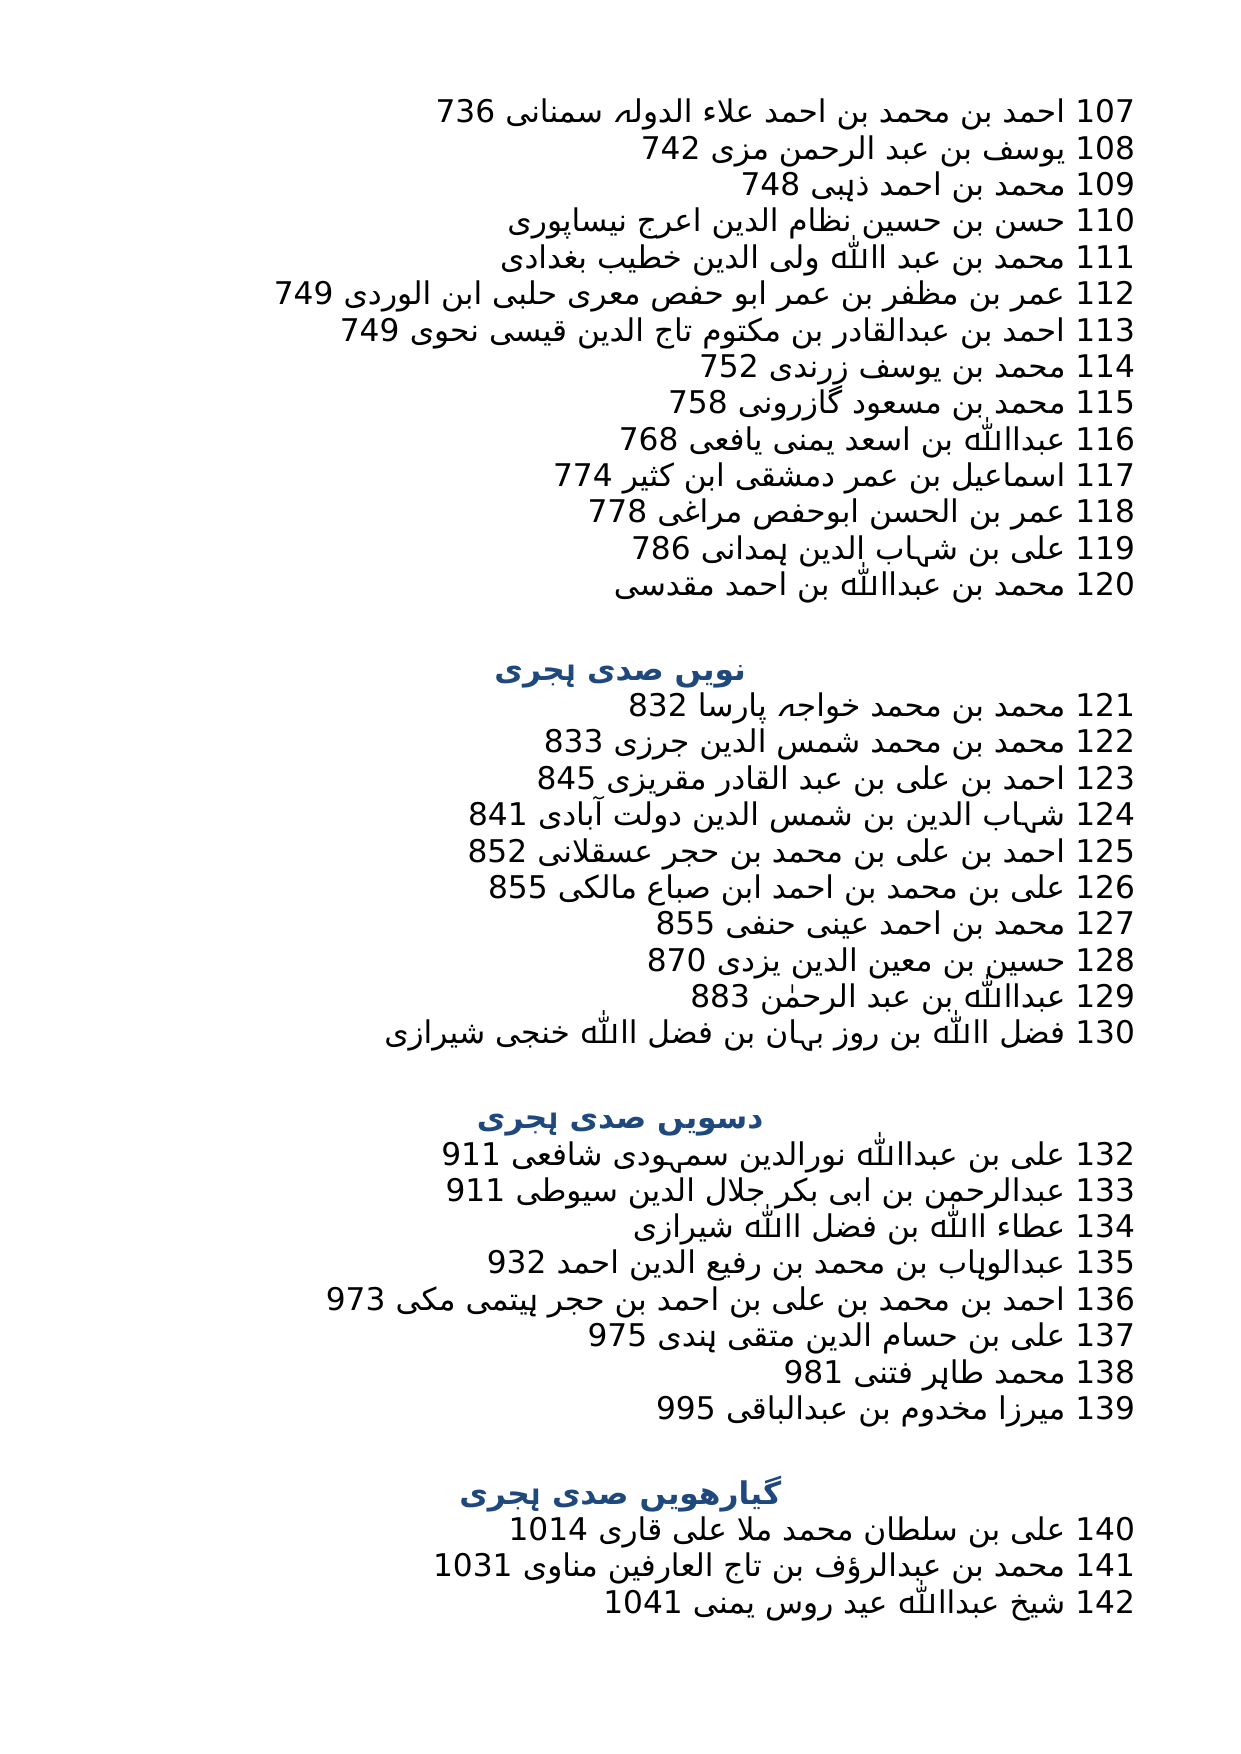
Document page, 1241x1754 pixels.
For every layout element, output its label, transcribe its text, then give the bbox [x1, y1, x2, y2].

subtitle دسویں صدی ہجری [75, 1099, 1165, 1136]
text 133 عبدالرحمن بن ابی بکر جلال الدین سیوطی 911 [75, 1172, 1165, 1208]
text 125 احمد بن علی بن محمد بن حجر عسقلانی 852 [75, 833, 1165, 869]
text 130 فضل اﷲ بن روز بہان بن فضل اﷲ خنجی شیرازی [75, 1015, 1165, 1051]
text 107 احمد بن محمد بن احمد علاء الدولہ سمنانی 736 [75, 94, 1165, 130]
text 116 عبداﷲ بن اسعد یمنی یافعی 768 [75, 421, 1165, 457]
text 128 حسین بن معین الدین یزدی 870 [75, 942, 1165, 978]
text 139 میرزا مخدوم بن عبدالباقی 995 [75, 1390, 1165, 1427]
text 122 محمد بن محمد شمس الدین جرزی 833 [75, 724, 1165, 760]
subtitle گیارھویں صدی ہجری [75, 1475, 1165, 1511]
subtitle نویں صدی ہجری [75, 651, 1165, 687]
text 108 یوسف بن عبد الرحمن مزی 742 [75, 130, 1165, 166]
text 142 شیخ عبداﷲ عید روس یمنی 1041 [75, 1584, 1165, 1621]
text 121 محمد بن محمد خواجہ پارسا 832 [75, 687, 1165, 724]
text 141 محمد بن عبدالرؤف بن تاج العارفین مناوی 1031 [75, 1548, 1165, 1584]
text 110 حسن بن حسین نظام الدین اعرج نیساپوری [75, 203, 1165, 239]
text 140 علی بن سلطان محمد ملا علی قاری 1014 [75, 1511, 1165, 1548]
text 113 احمد بن عبدالقادر بن مکتوم تاج الدین قیسی نحوی 749 [75, 312, 1165, 348]
text 118 عمر بن الحسن ابوحفص مراغی 778 [75, 494, 1165, 530]
text 136 احمد بن محمد بن علی بن احمد بن حجر ہیتمی مکی 973 [75, 1281, 1165, 1318]
text 124 شہاب الدین بن شمس الدین دولت آبادی 841 [75, 797, 1165, 833]
text 115 محمد بن مسعود گازرونی 758 [75, 384, 1165, 421]
text 111 محمد بن عبد اﷲ ولی الدین خطیب بغدادی [75, 239, 1165, 276]
text 126 علی بن محمد بن احمد ابن صباع مالکی 855 [75, 869, 1165, 906]
text 120 محمد بن عبداﷲ بن احمد مقدسی [75, 566, 1165, 603]
text 109 محمد بن احمد ذہبی 748 [75, 166, 1165, 203]
text 137 علی بن حسام الدین متقی ہندی 975 [75, 1318, 1165, 1354]
text 138 محمد طاہر فتنی 981 [75, 1354, 1165, 1390]
text 114 محمد بن یوسف زرندی 752 [75, 348, 1165, 384]
text 123 احمد بن علی بن عبد القادر مقریزی 845 [75, 760, 1165, 797]
text 134 عطاء اﷲ بن فضل اﷲ شیرازی [75, 1208, 1165, 1245]
text 135 عبدالوہاب بن محمد بن رفیع الدین احمد 932 [75, 1245, 1165, 1281]
text 119 علی بن شہاب الدین ہمدانی 786 [75, 530, 1165, 566]
text 112 عمر بن مظفر بن عمر ابو حفص معری حلبی ابن الوردی 749 [75, 276, 1165, 312]
text 127 محمد بن احمد عینی حنفی 855 [75, 906, 1165, 942]
text 129 عبداﷲ بن عبد الرحمٰن 883 [75, 978, 1165, 1015]
text 132 علی بن عبداﷲ نورالدین سمہودی شافعی 911 [75, 1136, 1165, 1172]
text 117 اسماعیل بن عمر دمشقی ابن کثیر 774 [75, 457, 1165, 494]
